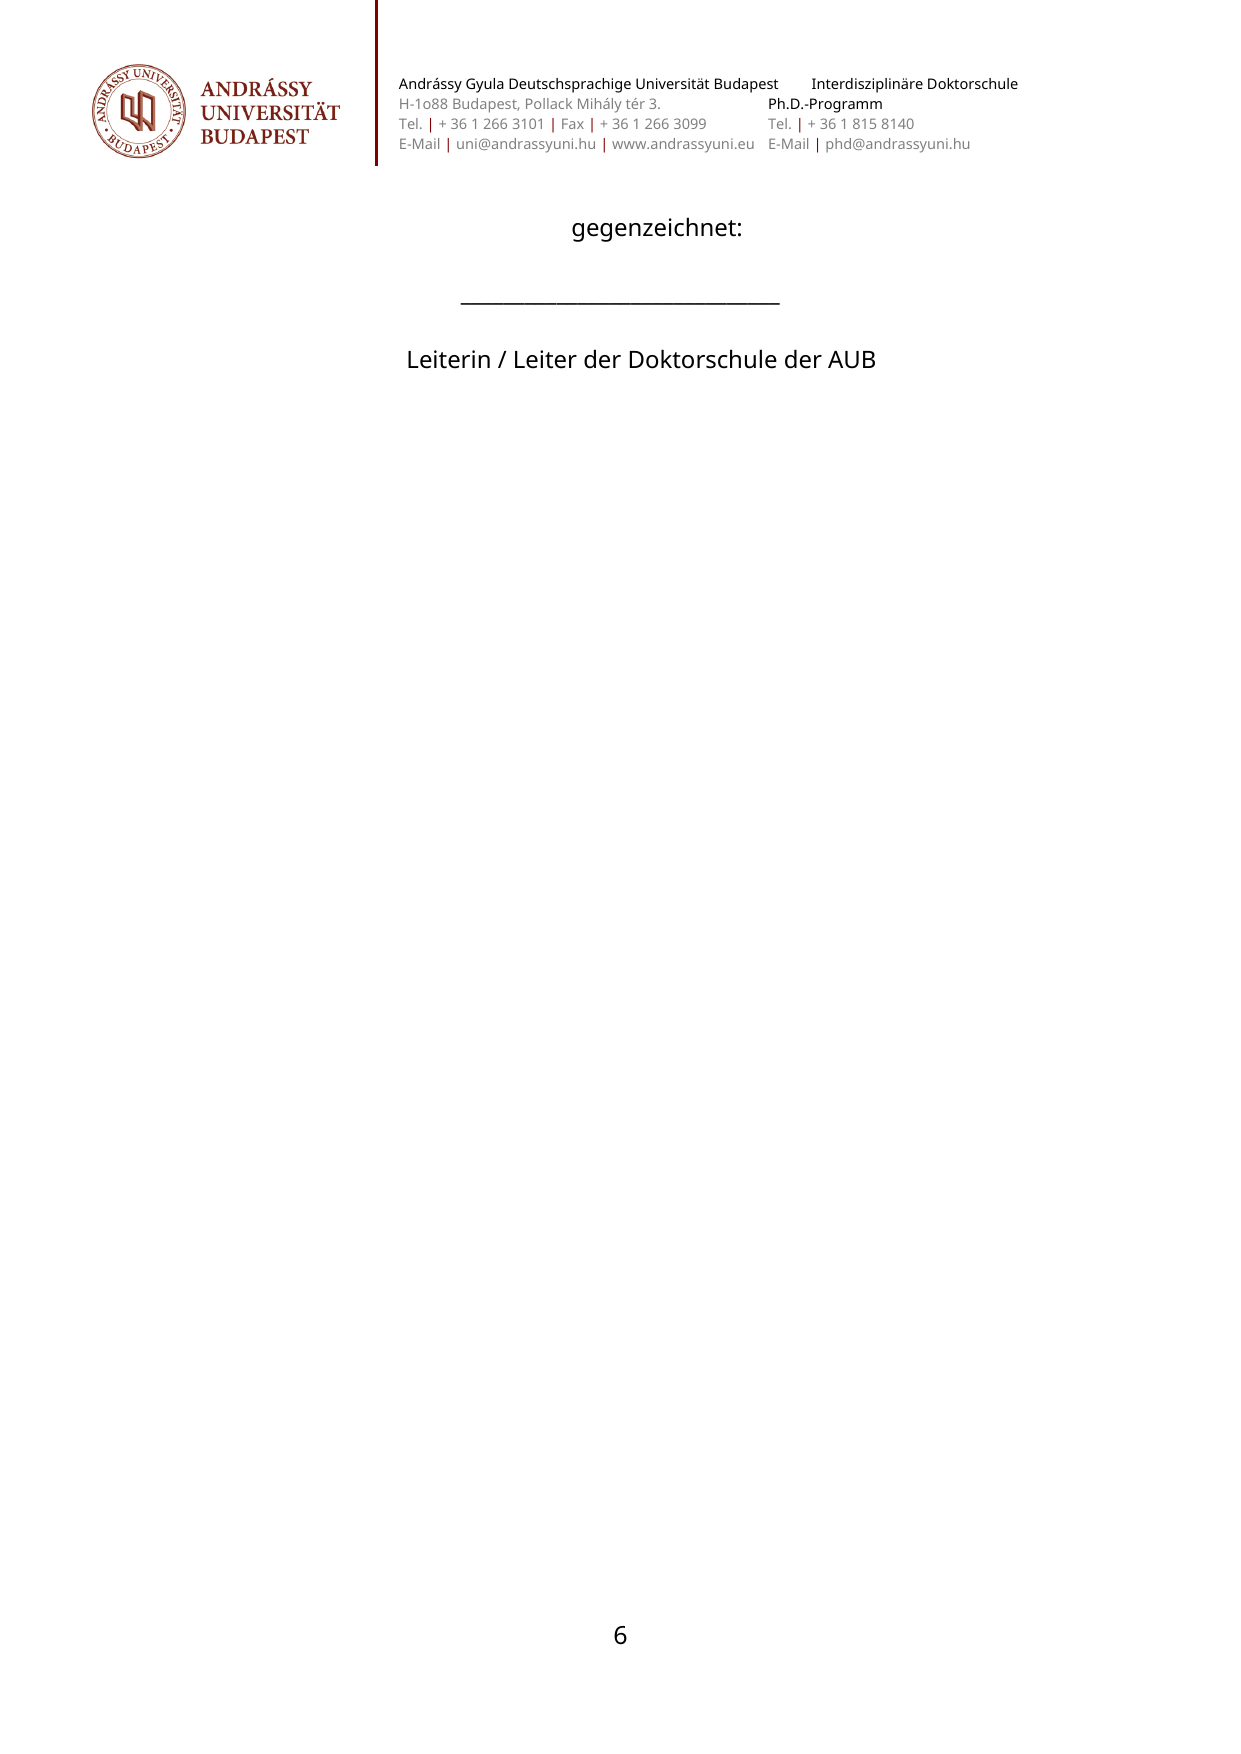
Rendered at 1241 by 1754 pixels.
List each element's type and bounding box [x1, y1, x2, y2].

picture [88, 61, 343, 162]
